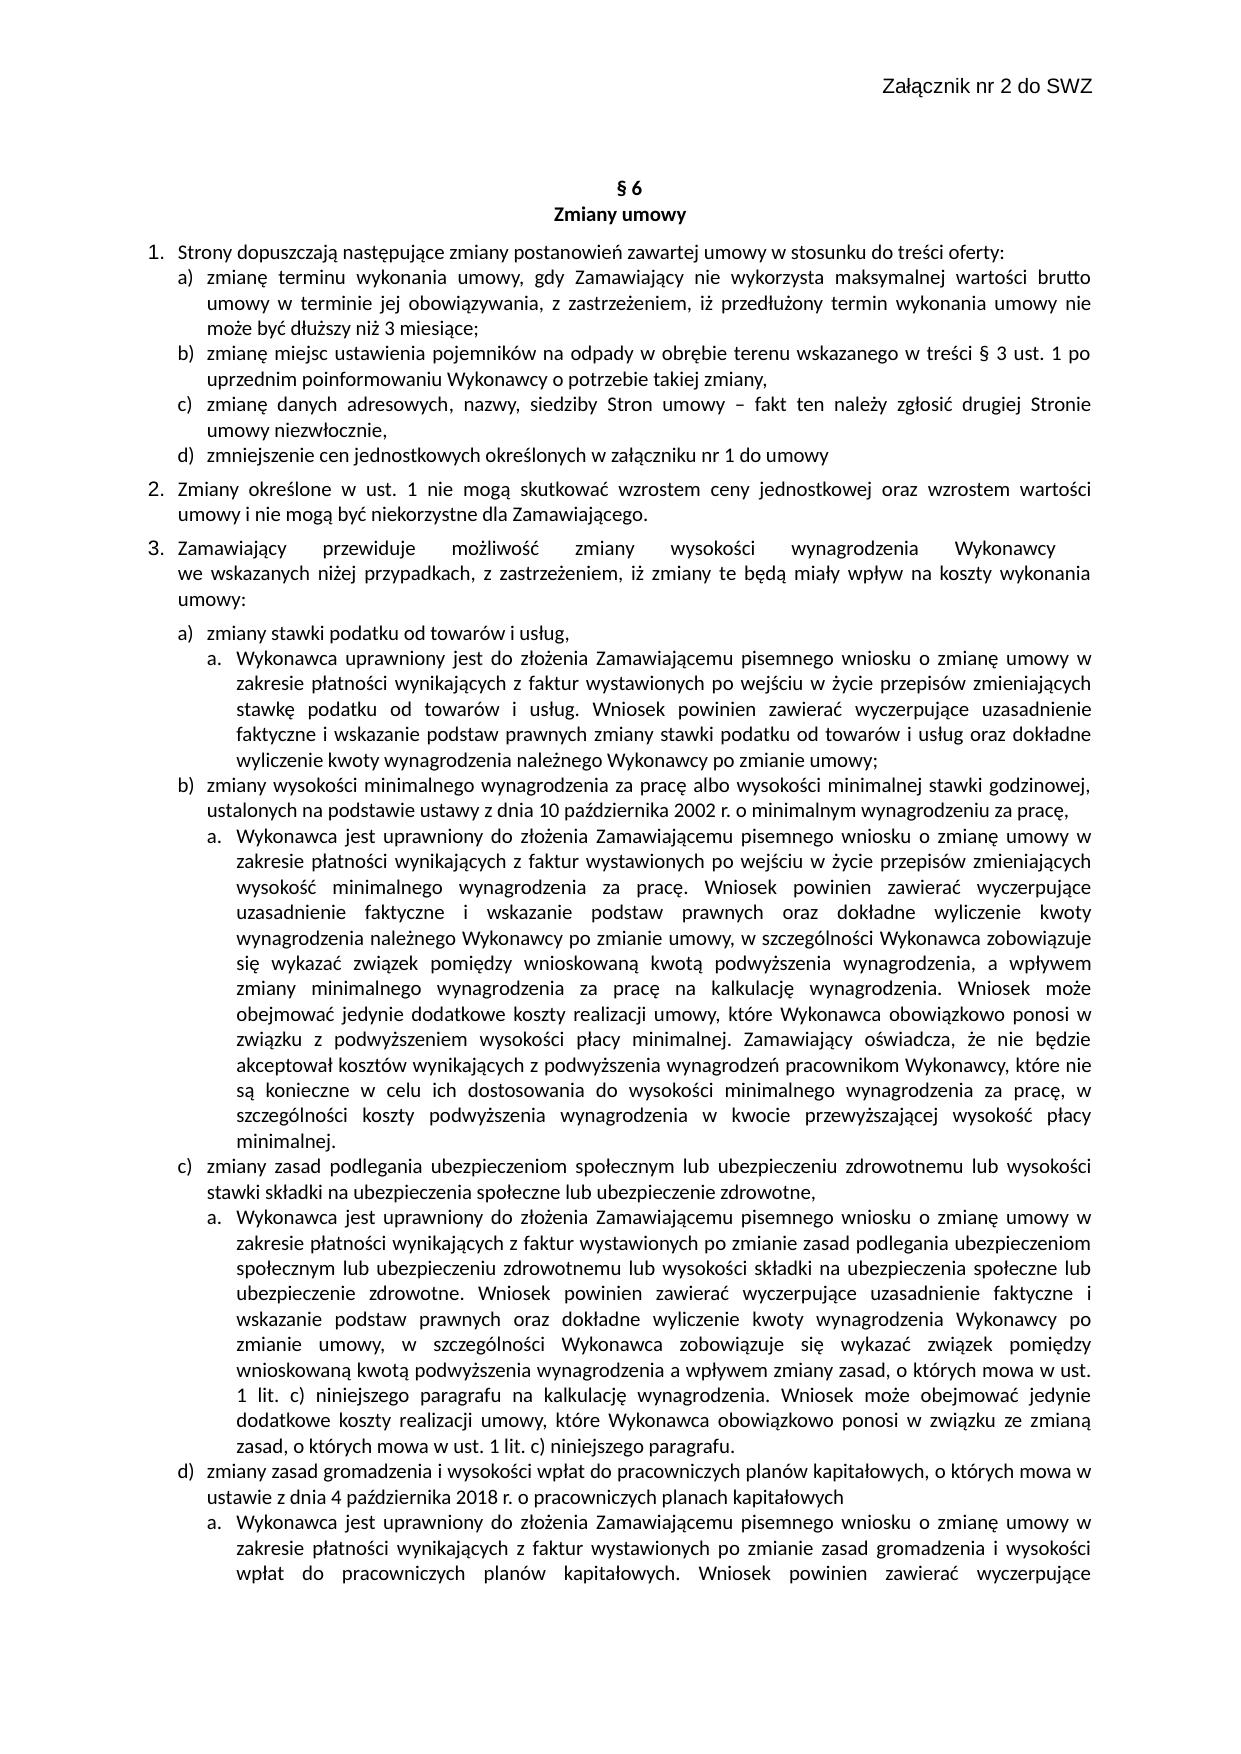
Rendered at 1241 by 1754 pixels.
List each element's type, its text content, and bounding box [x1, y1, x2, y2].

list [207, 1509, 1093, 1586]
list zmianę terminu wykonania umowy, gdy Zamawiający nie wykorzysta maksymalnej wartości brutto umowy w terminie jej obowiązywania, z zastrzeżeniem, iż przedłużony termin wykonania umowy nie może być dłuższy niż 3 miesiące; [177, 264, 1093, 341]
list Zmiany określone w ust. 1 nie mogą skutkować wzrostem ceny jednostkowej oraz wzrostem wartości umowy i nie mogą być niekorzystne dla Zamawiającego. [148, 476, 1093, 527]
text Zmiany umowy [148, 201, 1093, 226]
list Wykonawca jest uprawniony do złożenia Zamawiającemu pisemnego wniosku o zmianę umowy w zakresie płatności wynikających z faktur wystawionych po zmianie zasad podlegania ubezpieczeniom społecznym lub ubezpieczeniu zdrowotnemu lub wysokości składki na ubezpieczenia społeczne lub ubezpieczenie zdrowotne. Wniosek powinien zawierać wyczerpujące uzasadnienie faktyczne i wskazanie podstaw prawnych oraz dokładne wyliczenie kwoty wynagrodzenia Wykonawcy po zmianie umowy, w szczególności Wykonawca zobowiązuje się wykazać związek pomiędzy wnioskowaną kwotą podwyższenia wynagrodzenia a wpływem zmiany zasad, o których mowa w ust. 1 lit. c) niniejszego paragrafu na kalkulację wynagrodzenia. Wniosek może obejmować jedynie dodatkowe koszty realizacji umowy, które Wykonawca obowiązkowo ponosi w związku ze zmianą zasad, o których mowa w ust. 1 lit. c) niniejszego paragrafu. [207, 1204, 1093, 1458]
text § 6 [148, 176, 1111, 201]
list zmianę miejsc ustawienia pojemników na odpady w obrębie terenu wskazanego w treści § 3 ust. 1 po uprzednim poinformowaniu Wykonawcy o potrzebie takiej zmiany, [177, 341, 1093, 391]
list zmniejszenie cen jednostkowych określonych w załączniku nr 1 do umowy [177, 442, 1093, 468]
list Zamawiający przewiduje możliwość zmiany wysokości wynagrodzenia Wykonawcy we wskazanych niżej przypadkach, z zastrzeżeniem, iż zmiany te będą miały wpływ na koszty wykonania umowy: [148, 535, 1093, 611]
list zmiany wysokości minimalnego wynagrodzenia za pracę albo wysokości minimalnej stawki godzinowej, ustalonych na podstawie ustawy z dnia 10 października 2002 r. o minimalnym wynagrodzeniu za pracę, [177, 772, 1093, 823]
list Wykonawca uprawniony jest do złożenia Zamawiającemu pisemnego wniosku o zmianę umowy w zakresie płatności wynikających z faktur wystawionych po wejściu w życie przepisów zmieniających stawkę podatku od towarów i usług. Wniosek powinien zawierać wyczerpujące uzasadnienie faktyczne i wskazanie podstaw prawnych zmiany stawki podatku od towarów i usług oraz dokładne wyliczenie kwoty wynagrodzenia należnego Wykonawcy po zmianie umowy; [207, 645, 1093, 772]
list zmianę danych adresowych, nazwy, siedziby Stron umowy – fakt ten należy zgłosić drugiej Stronie umowy niezwłocznie, [177, 391, 1093, 442]
list zmiany zasad podlegania ubezpieczeniom społecznym lub ubezpieczeniu zdrowotnemu lub wysokości stawki składki na ubezpieczenia społeczne lub ubezpieczenie zdrowotne, [177, 1153, 1093, 1204]
list Strony dopuszczają następujące zmiany postanowień zawartej umowy w stosunku do treści oferty: [148, 239, 1093, 264]
list zmiany stawki podatku od towarów i usług, [177, 620, 1093, 645]
list Wykonawca jest uprawniony do złożenia Zamawiającemu pisemnego wniosku o zmianę umowy w zakresie płatności wynikających z faktur wystawionych po wejściu w życie przepisów zmieniających wysokość minimalnego wynagrodzenia za pracę. Wniosek powinien zawierać wyczerpujące uzasadnienie faktyczne i wskazanie podstaw prawnych oraz dokładne wyliczenie kwoty wynagrodzenia należnego Wykonawcy po zmianie umowy, w szczególności Wykonawca zobowiązuje się wykazać związek pomiędzy wnioskowaną kwotą podwyższenia wynagrodzenia, a wpływem zmiany minimalnego wynagrodzenia za pracę na kalkulację wynagrodzenia. Wniosek może obejmować jedynie dodatkowe koszty realizacji umowy, które Wykonawca obowiązkowo ponosi w związku z podwyższeniem wysokości płacy minimalnej. Zamawiający oświadcza, że nie będzie akceptował kosztów wynikających z podwyższenia wynagrodzeń pracownikom Wykonawcy, które nie są konieczne w celu ich dostosowania do wysokości minimalnego wynagrodzenia za pracę, w szczególności koszty podwyższenia wynagrodzenia w kwocie przewyższającej wysokość płacy minimalnej. [207, 823, 1093, 1153]
list zmiany zasad gromadzenia i wysokości wpłat do pracowniczych planów kapitałowych, o których mowa w ustawie z dnia 4 października 2018 r. o pracowniczych planach kapitałowych [177, 1458, 1093, 1509]
